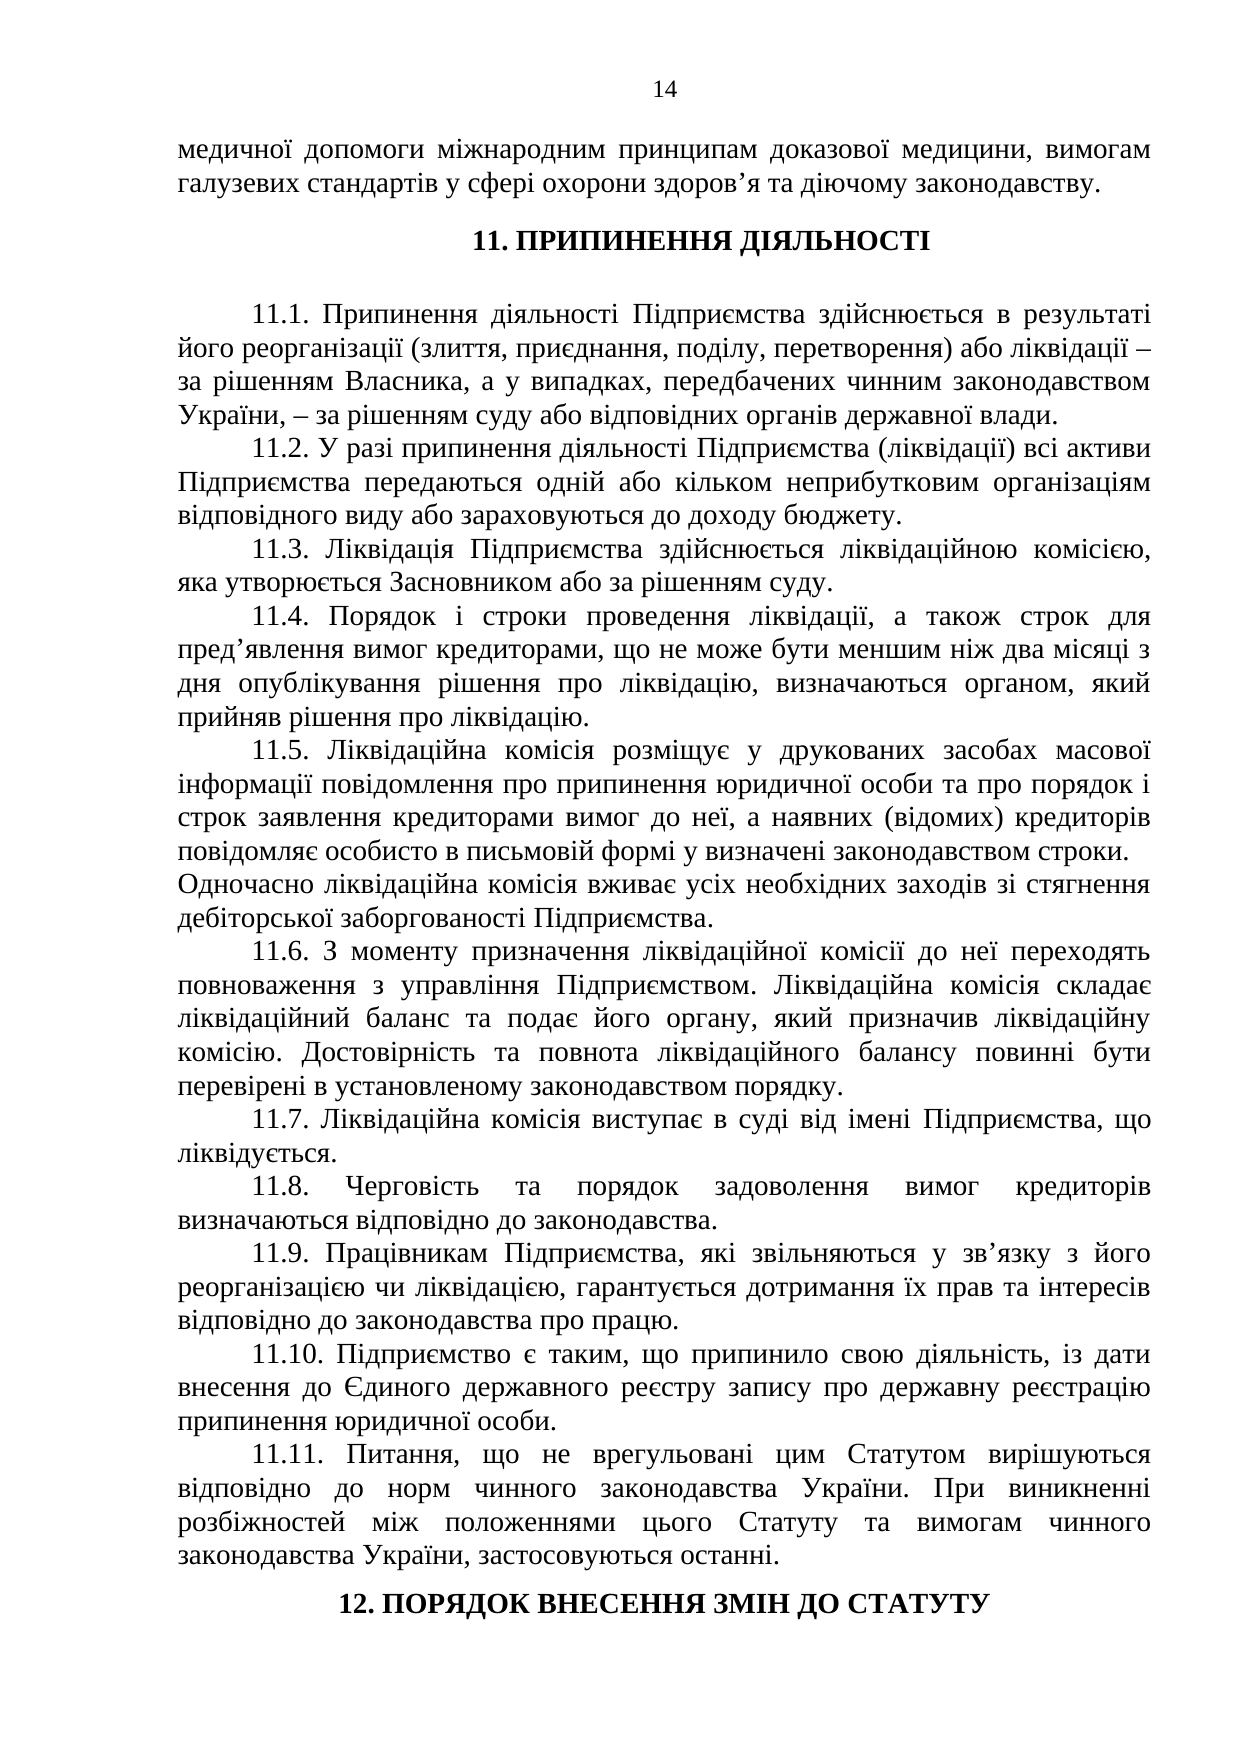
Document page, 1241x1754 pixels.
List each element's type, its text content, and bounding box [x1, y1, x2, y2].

text 11. ПРИПИНЕННЯ ДІЯЛЬНОСТІ [177, 223, 1152, 257]
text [177, 131, 1152, 198]
text Одночасно ліквідаційна комісія вживає усіх необхідних заходів зі стягнення дебіторської заборгованості Підприємства. [177, 866, 1152, 933]
text 11.3. Ліквідація Підприємства здійснюється ліквідаційною комісією, яка утворюється Засновником або за рішенням суду. [177, 531, 1152, 598]
text 12. ПОРЯДОК ВНЕСЕННЯ ЗМІН ДО СТАТУТУ [177, 1586, 1152, 1620]
text 11.4. Порядок і строки проведення ліквідації, а також строк для пред’явлення вимог кредиторами, що не може бути меншим ніж два місяці з дня опублікування рішення про ліквідацію, визначаються органом, який прийняв рішення про ліквідацію. [177, 598, 1152, 732]
text 11.9. Працівникам Підприємства, які звільняються у зв’язку з його реорганізацією чи ліквідацією, гарантується дотримання їх прав та інтересів відповідно до законодавства про працю. [177, 1235, 1152, 1336]
text 11.7. Ліквідаційна комісія виступає в суді від імені Підприємства, що ліквідується. [177, 1101, 1152, 1168]
text 11.10. Підприємство є таким, що припинило свою діяльність, із дати внесення до Єдиного державного реєстру запису про державну реєстрацію припинення юридичної особи. [177, 1336, 1152, 1437]
text 11.1. Припинення діяльності Підприємства здійснюється в результаті його реорганізації (злиття, приєднання, поділу, перетворення) або ліквідації – за рішенням Власника, а у випадках, передбачених чинним законодавством України, – за рішенням суду або відповідних органів державної влади. [177, 296, 1152, 430]
text 11.8. Черговість та порядок задоволення вимог кредиторів визначаються відповідно до законодавства. [177, 1168, 1152, 1235]
text 11.2. У разі припинення діяльності Підприємства (ліквідації) всі активи Підприємства передаються одній або кільком неприбутковим організаціям відповідного виду або зараховуються до доходу бюджету. [177, 430, 1152, 531]
text 11.6. З моменту призначення ліквідаційної комісії до неї переходять повноваження з управління Підприємством. Ліквідаційна комісія складає ліквідаційний баланс та подає його органу, який призначив ліквідаційну комісію. Достовірність та повнота ліквідаційного балансу повинні бути перевірені в установленому законодавством порядку. [177, 933, 1152, 1101]
text 11.11. Питання, що не врегульовані цим Статутом вирішуються відповідно до норм чинного законодавства України. При виникненні розбіжностей між положеннями цього Статуту та вимогам чинного законодавства України, застосовуються останні. [177, 1437, 1152, 1571]
text 11.5. Ліквідаційна комісія розміщує у друкованих засобах масової інформації повідомлення про припинення юридичної особи та про порядок і строк заявлення кредиторами вимог до неї, а наявних (відомих) кредиторів повідомляє особисто в письмовій формі у визначені законодавством строки. [177, 732, 1152, 866]
